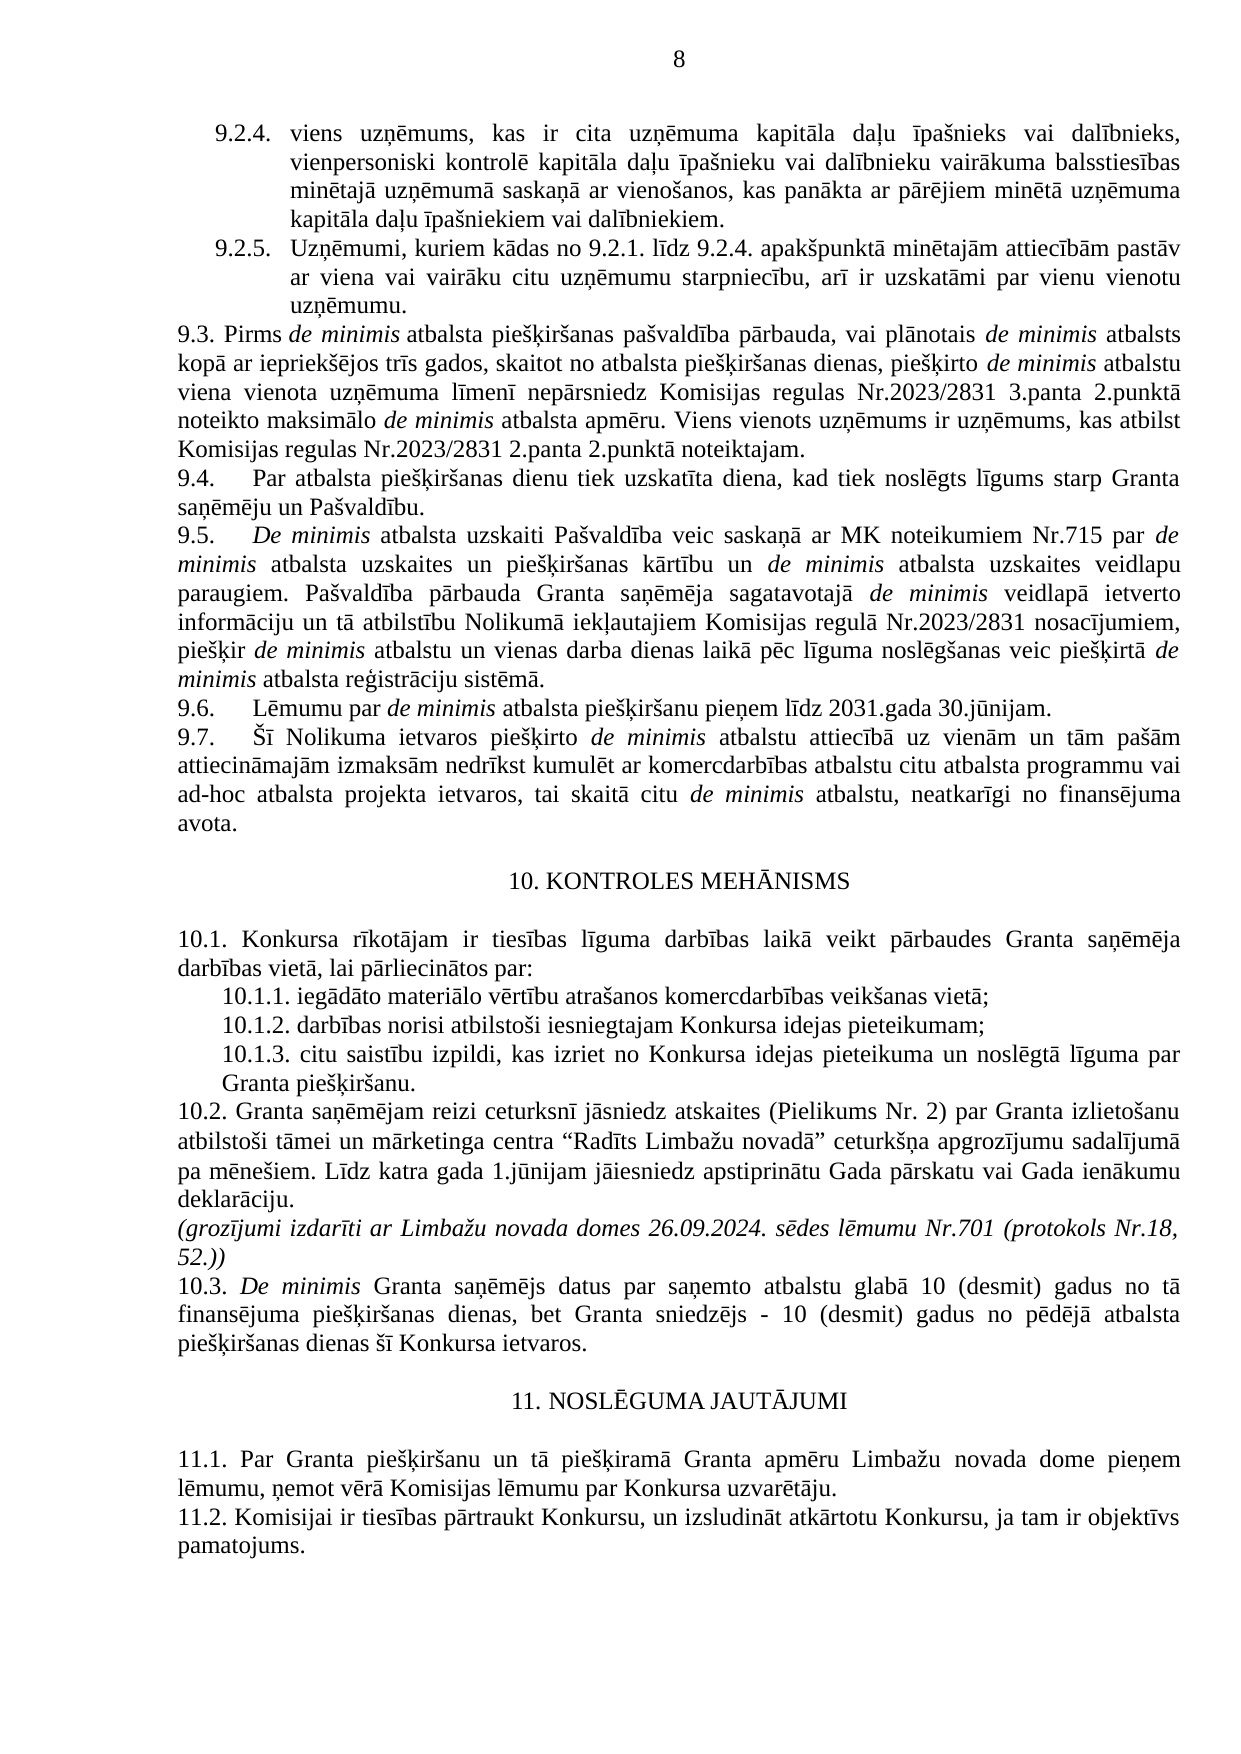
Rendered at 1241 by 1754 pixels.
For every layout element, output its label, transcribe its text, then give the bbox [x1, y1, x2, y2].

subtitle KONTROLES MEHĀNISMS [177, 866, 1181, 895]
subtitle NOSLĒGUMA JAUTĀJUMI [177, 1386, 1181, 1415]
text 10.2. Granta saņēmējam reizi ceturksnī jāsniedz atskaites (Pielikums Nr. 2) par Granta izlietošanu atbilstoši tāmei un mārketinga centra “Radīts Limbažu novadā” ceturkšņa apgrozījumu sadalījumā pa mēnešiem. Līdz katra gada 1.jūnijam jāiesniedz apstiprinātu Gada pārskatu vai Gada ienākumu deklarāciju. [177, 1096, 1181, 1213]
text 10.1.2. darbības norisi atbilstoši iesniegtajam Konkursa idejas pieteikumam; [222, 1010, 1181, 1039]
text 11.2. Komisijai ir tiesības pārtraukt Konkursu, un izsludināt atkārtotu Konkursu, ja tam ir objektīvs pamatojums. [177, 1502, 1181, 1559]
list viens uzņēmums, kas ir cita uzņēmuma kapitāla daļu īpašnieks vai dalībnieks, vienpersoniski kontrolē kapitāla daļu īpašnieku vai dalībnieku vairākuma balsstiesības minētajā uzņēmumā saskaņā ar vienošanos, kas panākta ar pārējiem minētā uzņēmuma kapitāla daļu īpašniekiem vai dalībniekiem. [215, 118, 1181, 233]
text 9.7. Šī Nolikuma ietvaros piešķirto de minimis atbalstu attiecībā uz vienām un tām pašām attiecināmajām izmaksām nedrīkst kumulēt ar komercdarbības atbalstu citu atbalsta programmu vai ad-hoc atbalsta projekta ietvaros, tai skaitā citu de minimis atbalstu, neatkarīgi no finansējuma avota. [177, 722, 1181, 837]
text 9.5. De minimis atbalsta uzskaiti Pašvaldība veic saskaņā ar MK noteikumiem Nr.715 par de minimis atbalsta uzskaites un piešķiršanas kārtību un de minimis atbalsta uzskaites veidlapu paraugiem. Pašvaldība pārbauda Granta saņēmēja sagatavotajā de minimis veidlapā ietverto informāciju un tā atbilstību Nolikumā iekļautajiem Komisijas regulā Nr.2023/2831 nosacījumiem, piešķir de minimis atbalstu un vienas darba dienas laikā pēc līguma noslēgšanas veic piešķirtā de minimis atbalsta reģistrāciju sistēmā. [177, 521, 1181, 693]
text 9.6. Lēmumu par de minimis atbalsta piešķiršanu pieņem līdz 2031.gada 30.jūnijam. [177, 693, 1181, 722]
text 9.4. Par atbalsta piešķiršanas dienu tiek uzskatīta diena, kad tiek noslēgts līgums starp Granta saņēmēju un Pašvaldību. [177, 463, 1181, 521]
text (grozījumi izdarīti ar Limbažu novada domes 26.09.2024. sēdes lēmumu Nr.701 (protokols Nr.18, 52.)) [177, 1213, 1181, 1271]
text 9.3. Pirms de minimis atbalsta piešķiršanas pašvaldība pārbauda, vai plānotais de minimis atbalsts kopā ar iepriekšējos trīs gados, skaitot no atbalsta piešķiršanas dienas, piešķirto de minimis atbalstu viena vienota uzņēmuma līmenī nepārsniedz Komisijas regulas Nr.2023/2831 3.panta 2.punktā noteikto maksimālo de minimis atbalsta apmēru. Viens vienots uzņēmums ir uzņēmums, kas atbilst Komisijas regulas Nr.2023/2831 2.panta 2.punktā noteiktajam. [177, 319, 1181, 463]
text 10.3. De minimis Granta saņēmējs datus par saņemto atbalstu glabā 10 (desmit) gadus no tā finansējuma piešķiršanas dienas, bet Granta sniedzējs - 10 (desmit) gadus no pēdējā atbalsta piešķiršanas dienas šī Konkursa ietvaros. [177, 1271, 1181, 1357]
list Uzņēmumi, kuriem kādas no 9.2.1. līdz 9.2.4. apakšpunktā minētajām attiecībām pastāv ar viena vai vairāku citu uzņēmumu starpniecību, arī ir uzskatāmi par vienu vienotu uzņēmumu. [215, 233, 1181, 319]
text 10.1.3. citu saistību izpildi, kas izriet no Konkursa idejas pieteikuma un noslēgtā līguma par Granta piešķiršanu. [222, 1039, 1181, 1096]
text 10.1.1. iegādāto materiālo vērtību atrašanos komercdarbības veikšanas vietā; [222, 981, 1181, 1010]
text 10.1. Konkursa rīkotājam ir tiesības līguma darbības laikā veikt pārbaudes Granta saņēmēja darbības vietā, lai pārliecinātos par: [177, 924, 1181, 981]
text 11.1. Par Granta piešķiršanu un tā piešķiramā Granta apmēru Limbažu novada dome pieņem lēmumu, ņemot vērā Komisijas lēmumu par Konkursa uzvarētāju. [177, 1444, 1181, 1502]
